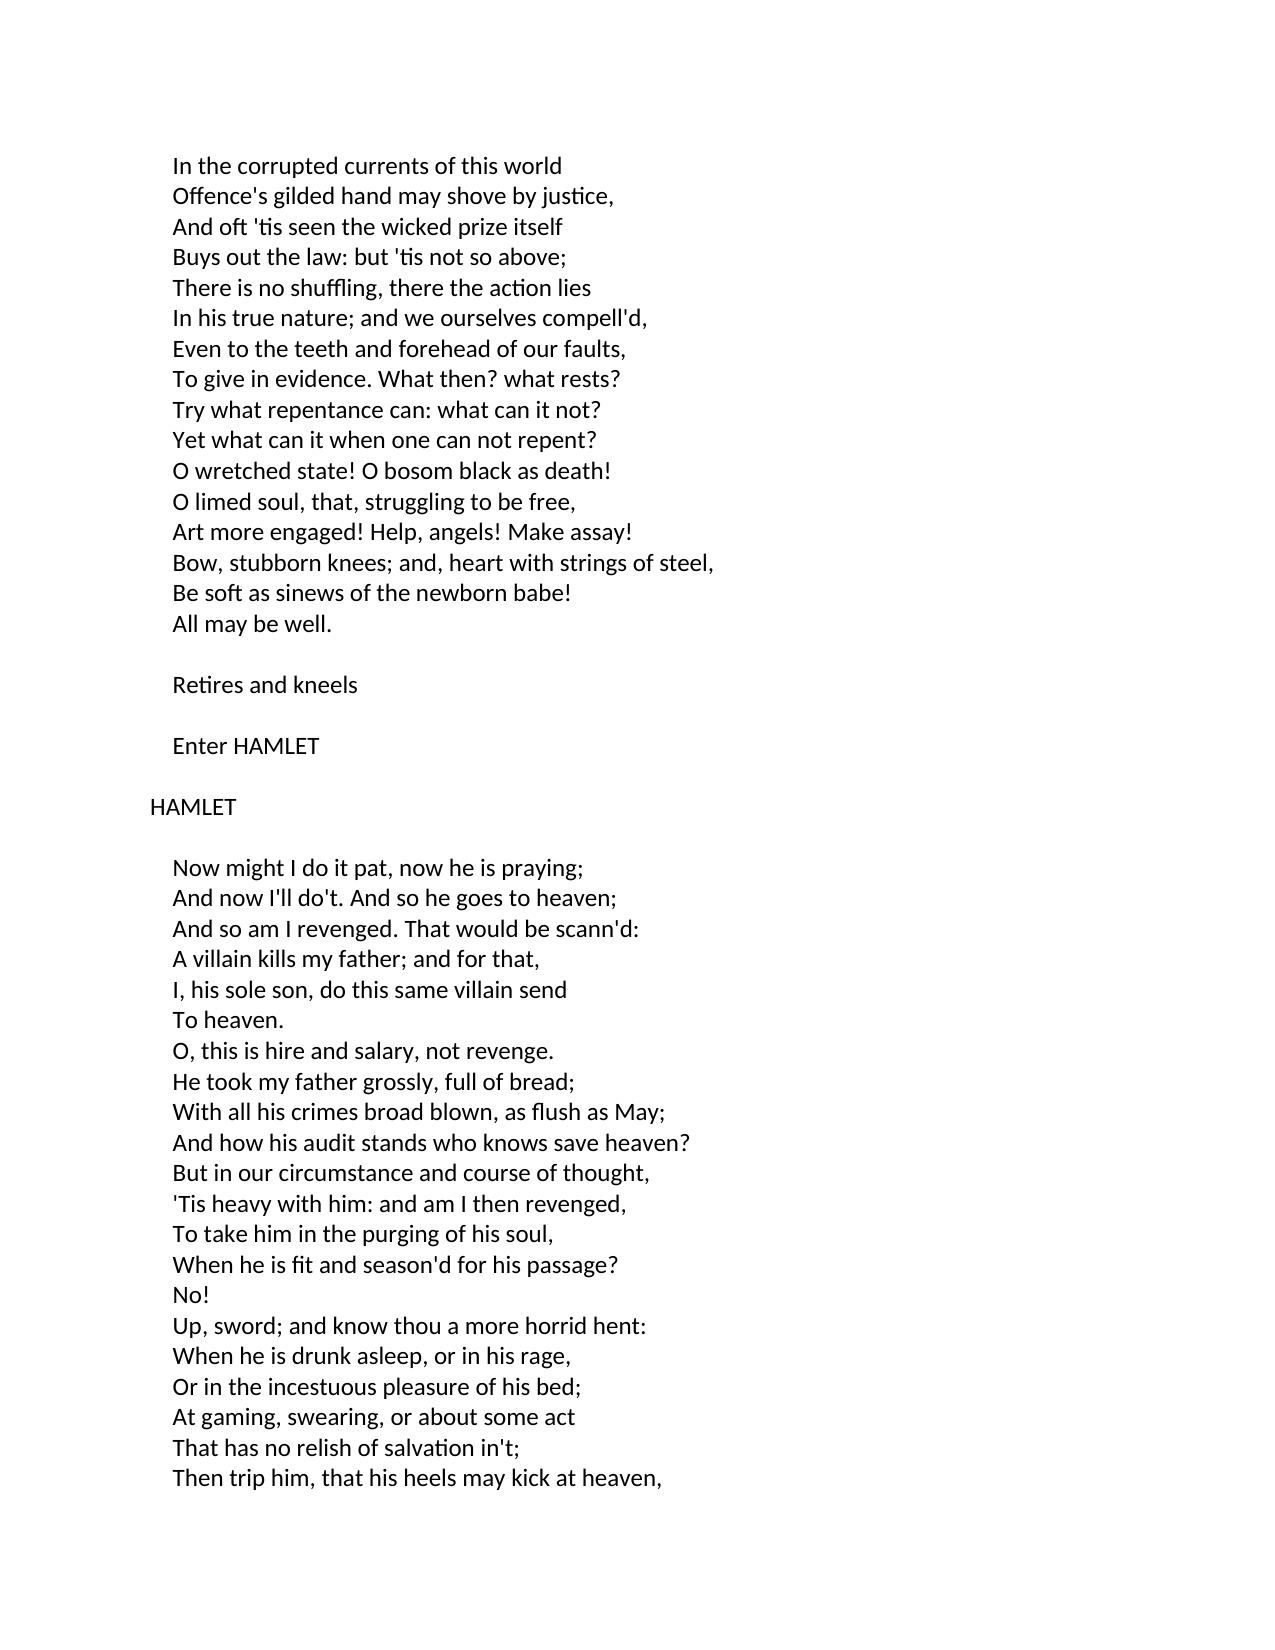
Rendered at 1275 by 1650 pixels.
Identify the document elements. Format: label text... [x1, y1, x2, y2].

text At gaming, swearing, or about some act [150, 1401, 1125, 1432]
text Be soft as sinews of the newborn babe! [150, 577, 1125, 608]
text O wretched state! O bosom black as death! [150, 455, 1125, 486]
text There is no shuffling, there the action lies [150, 272, 1125, 303]
text To heaven. [150, 1004, 1125, 1035]
text Offence's gilded hand may shove by justice, [150, 181, 1125, 211]
text And how his audit stands who knows save heaven? [150, 1127, 1125, 1157]
text To take him in the purging of his soul, [150, 1218, 1125, 1249]
text All may be well. [150, 608, 1125, 638]
text Buys out the law: but 'tis not so above; [150, 242, 1125, 272]
text That has no relish of salvation in't; [150, 1432, 1125, 1462]
text Bow, stubborn knees; and, heart with strings of steel, [150, 547, 1125, 577]
text When he is fit and season'd for his passage? [150, 1249, 1125, 1279]
text Art more engaged! Help, angels! Make assay! [150, 516, 1125, 547]
text Even to the teeth and forehead of our faults, [150, 333, 1125, 364]
text In the corrupted currents of this world [150, 150, 1125, 181]
text No! [150, 1279, 1125, 1310]
text I, his sole son, do this same villain send [150, 974, 1125, 1004]
text With all his crimes broad blown, as flush as May; [150, 1096, 1125, 1127]
text Up, sword; and know thou a more horrid hent: [150, 1310, 1125, 1340]
text O, this is hire and salary, not revenge. [150, 1035, 1125, 1066]
text In his true nature; and we ourselves compell'd, [150, 303, 1125, 333]
text And now I'll do't. And so he goes to heaven; [150, 882, 1125, 913]
text Try what repentance can: what can it not? [150, 394, 1125, 425]
text HAMLET [150, 791, 1125, 821]
text Then trip him, that his heels may kick at heaven, [150, 1462, 1125, 1493]
text When he is drunk asleep, or in his rage, [150, 1340, 1125, 1371]
text 'Tis heavy with him: and am I then revenged, [150, 1188, 1125, 1218]
text Enter HAMLET [150, 730, 1125, 760]
text And so am I revenged. That would be scann'd: [150, 913, 1125, 943]
text A villain kills my father; and for that, [150, 943, 1125, 974]
text Now might I do it pat, now he is praying; [150, 852, 1125, 882]
text O limed soul, that, struggling to be free, [150, 486, 1125, 516]
text Yet what can it when one can not repent? [150, 425, 1125, 455]
text Or in the incestuous pleasure of his bed; [150, 1371, 1125, 1401]
text And oft 'tis seen the wicked prize itself [150, 211, 1125, 242]
text But in our circumstance and course of thought, [150, 1157, 1125, 1188]
text To give in evidence. What then? what rests? [150, 364, 1125, 394]
text He took my father grossly, full of bread; [150, 1066, 1125, 1096]
text Retires and kneels [150, 669, 1125, 699]
